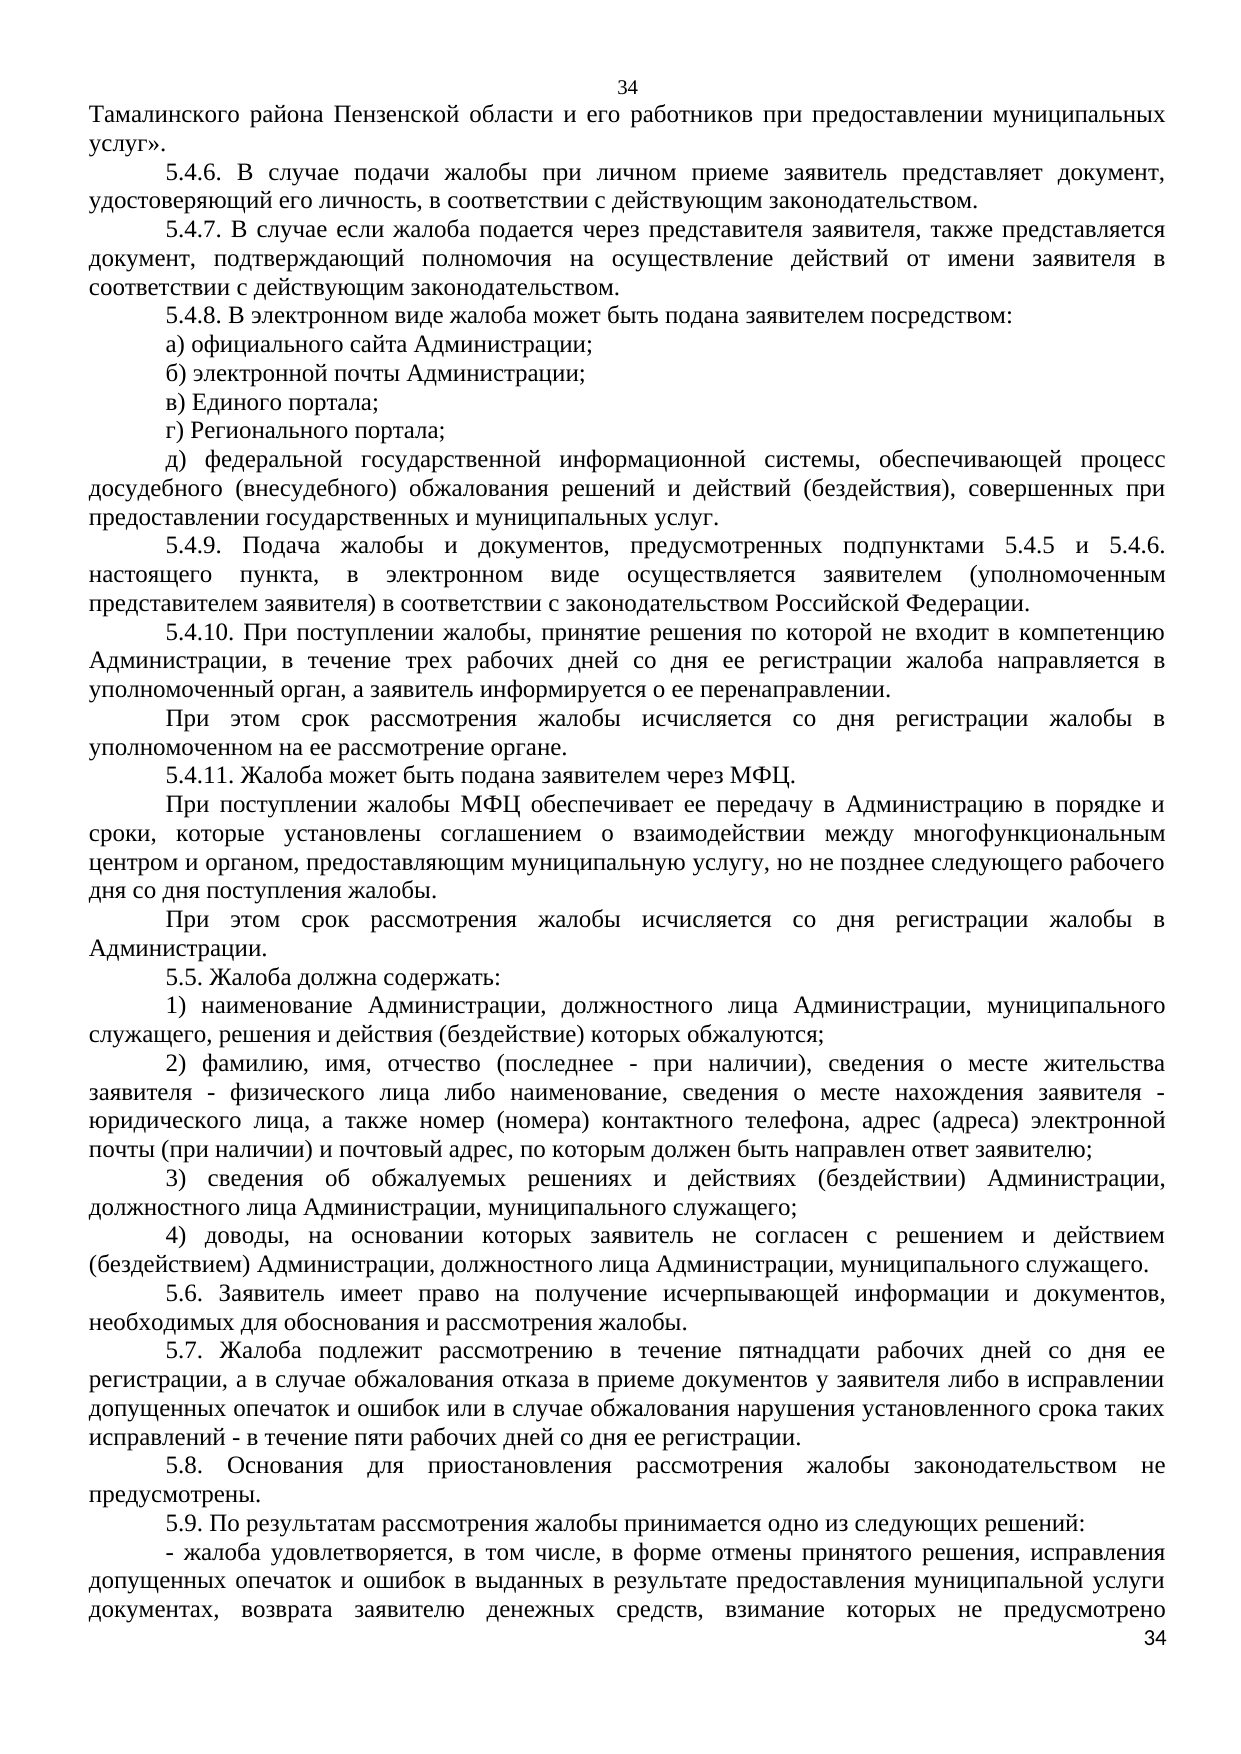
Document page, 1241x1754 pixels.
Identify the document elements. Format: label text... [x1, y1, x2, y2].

text 3) сведения об обжалуемых решениях и действиях (бездействии) Администрации, должностного лица Администрации, муниципального служащего; [89, 1163, 1166, 1220]
text 5.9. По результатам рассмотрения жалобы принимается одно из следующих решений: [89, 1508, 1166, 1537]
text 5.6. Заявитель имеет право на получение исчерпывающей информации и документов, необходимых для обоснования и рассмотрения жалобы. [89, 1278, 1166, 1335]
text 5.5. Жалоба должна содержать: [89, 962, 1166, 990]
text г) Регионального портала; [89, 415, 1166, 444]
text При этом срок рассмотрения жалобы исчисляется со дня регистрации жалобы в уполномоченном на ее рассмотрение органе. [89, 703, 1166, 760]
text 1) наименование Администрации, должностного лица Администрации, муниципального служащего, решения и действия (бездействие) которых обжалуются; [89, 990, 1166, 1048]
text 2) фамилию, имя, отчество (последнее - при наличии), сведения о месте жительства заявителя - физического лица либо наименование, сведения о месте нахождения заявителя - юридического лица, а также номер (номера) контактного телефона, адрес (адреса) электронной почты (при наличии) и почтовый адрес, по которым должен быть направлен ответ заявителю; [89, 1048, 1166, 1163]
text 5.4.6. В случае подачи жалобы при личном приеме заявитель представляет документ, удостоверяющий его личность, в соответствии с действующим законодательством. [89, 157, 1166, 214]
text 5.4.10. При поступлении жалобы, принятие решения по которой не входит в компетенцию Администрации, в течение трех рабочих дней со дня ее регистрации жалоба направляется в уполномоченный орган, а заявитель информируется о ее перенаправлении. [89, 617, 1166, 703]
text 5.4.11. Жалоба может быть подана заявителем через МФЦ. [89, 760, 1166, 789]
text 5.4.8. В электронном виде жалоба может быть подана заявителем посредством: [89, 300, 1166, 329]
text 5.8. Основания для приостановления рассмотрения жалобы законодательством не предусмотрены. [89, 1450, 1166, 1508]
text При этом срок рассмотрения жалобы исчисляется со дня регистрации жалобы в Администрации. [89, 904, 1166, 962]
text б) электронной почты Администрации; [89, 358, 1166, 387]
text 5.4.7. В случае если жалоба подается через представителя заявителя, также представляется документ, подтверждающий полномочия на осуществление действий от имени заявителя в соответствии с действующим законодательством. [89, 214, 1166, 300]
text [89, 1537, 1166, 1623]
text а) официального сайта Администрации; [89, 329, 1166, 358]
text д) федеральной государственной информационной системы, обеспечивающей процесс досудебного (внесудебного) обжалования решений и действий (бездействия), совершенных при предоставлении государственных и муниципальных услуг. [89, 444, 1166, 530]
text в) Единого портала; [89, 387, 1166, 415]
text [89, 99, 1166, 157]
text 5.7. Жалоба подлежит рассмотрению в течение пятнадцати рабочих дней со дня ее регистрации, а в случае обжалования отказа в приеме документов у заявителя либо в исправлении допущенных опечаток и ошибок или в случае обжалования нарушения установленного срока таких исправлений - в течение пяти рабочих дней со дня ее регистрации. [89, 1335, 1166, 1450]
text 4) доводы, на основании которых заявитель не согласен с решением и действием (бездействием) Администрации, должностного лица Администрации, муниципального служащего. [89, 1220, 1166, 1278]
text 5.4.9. Подача жалобы и документов, предусмотренных подпунктами 5.4.5 и 5.4.6. настоящего пункта, в электронном виде осуществляется заявителем (уполномоченным представителем заявителя) в соответствии с законодательством Российской Федерации. [89, 530, 1166, 617]
text При поступлении жалобы МФЦ обеспечивает ее передачу в Администрацию в порядке и сроки, которые установлены соглашением о взаимодействии между многофункциональным центром и органом, предоставляющим муниципальную услугу, но не позднее следующего рабочего дня со дня поступления жалобы. [89, 789, 1166, 904]
